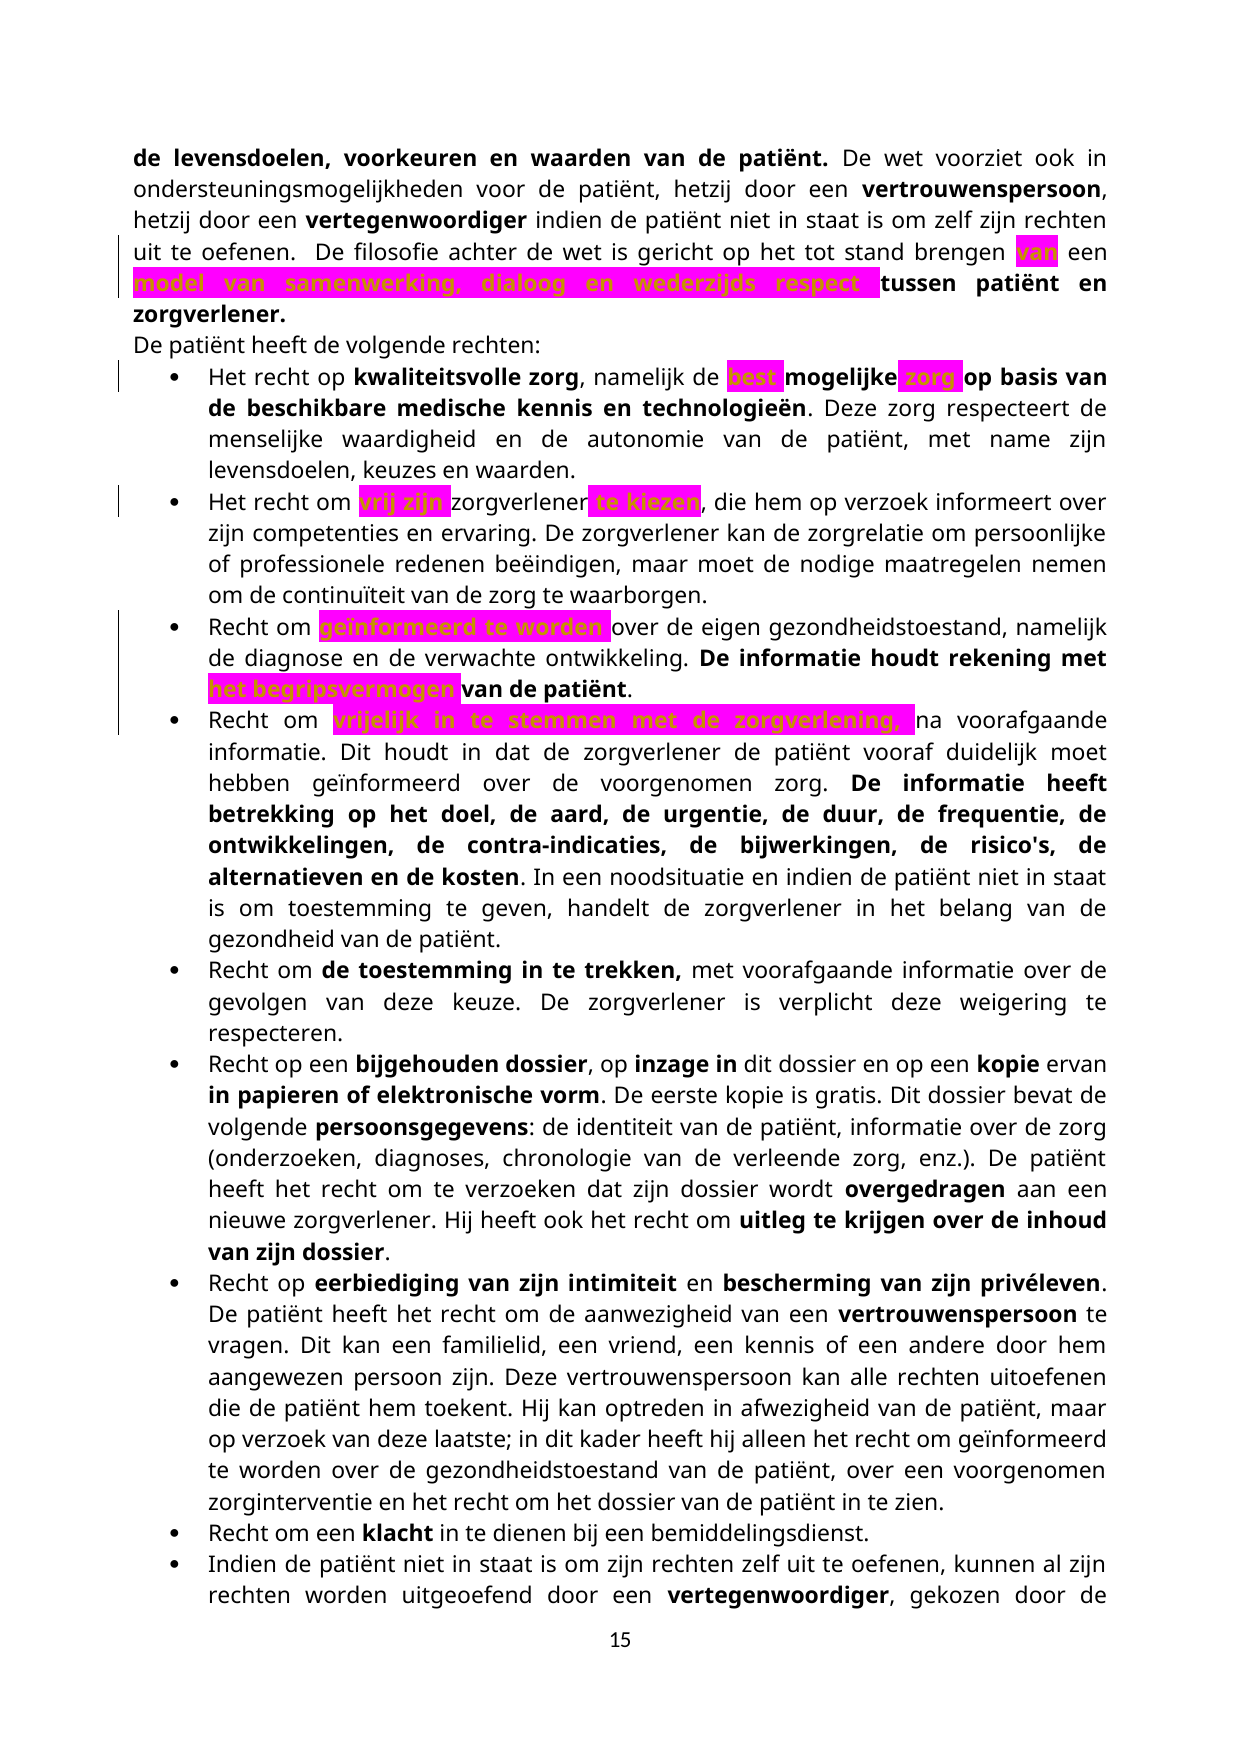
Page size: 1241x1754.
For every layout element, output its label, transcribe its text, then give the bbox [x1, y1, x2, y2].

list Recht om een klacht in te dienen bij een bemiddelingsdienst. [170, 1517, 1107, 1548]
list Recht op een bijgehouden dossier, op inzage in dit dossier en op een kopie ervan in papieren of elektronische vorm. De eerste kopie is gratis. Dit dossier bevat de volgende persoonsgegevens: de identiteit van de patiënt, informatie over de zorg (onderzoeken, diagnoses, chronologie van de verleende zorg, enz.). De patiënt heeft het recht om te verzoeken dat zijn dossier wordt overgedragen aan een nieuwe zorgverlener. Hij heeft ook het recht om uitleg te krijgen over de inhoud van zijn dossier. [170, 1048, 1107, 1267]
list Recht om geïnformeerd te worden over de eigen gezondheidstoestand, namelijk de diagnose en de verwachte ontwikkeling. De informatie houdt rekening met het begripsvermogen van de patiënt. [170, 610, 1107, 704]
list Het recht op kwaliteitsvolle zorg, namelijk de best mogelijke zorg op basis van de beschikbare medische kennis en technologieën. Deze zorg respecteert de menselijke waardigheid en de autonomie van de patiënt, met name zijn levensdoelen, keuzes en waarden. [170, 360, 1107, 485]
list Recht om vrijelijk in te stemmen met de zorgverlening, na voorafgaande informatie. Dit houdt in dat de zorgverlener de patiënt vooraf duidelijk moet hebben geïnformeerd over de voorgenomen zorg. De informatie heeft betrekking op het doel, de aard, de urgentie, de duur, de frequentie, de ontwikkelingen, de contra-indicaties, de bijwerkingen, de risico's, de alternatieven en de kosten. In een noodsituatie en indien de patiënt niet in staat is om toestemming te geven, handelt de zorgverlener in het belang van de gezondheid van de patiënt. [170, 704, 1107, 954]
list Recht op eerbiediging van zijn intimiteit en bescherming van zijn privéleven. De patiënt heeft het recht om de aanwezigheid van een vertrouwenspersoon te vragen. Dit kan een familielid, een vriend, een kennis of een andere door hem aangewezen persoon zijn. Deze vertrouwenspersoon kan alle rechten uitoefenen die de patiënt hem toekent. Hij kan optreden in afwezigheid van de patiënt, maar op verzoek van deze laatste; in dit kader heeft hij alleen het recht om geïnformeerd te worden over de gezondheidstoestand van de patiënt, over een voorgenomen zorginterventie en het recht om het dossier van de patiënt in te zien. [170, 1267, 1107, 1517]
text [133, 142, 1107, 329]
list Recht om de toestemming in te trekken, met voorafgaande informatie over de gevolgen van deze keuze. De zorgverlener is verplicht deze weigering te respecteren. [170, 954, 1107, 1048]
text De patiënt heeft de volgende rechten: [133, 329, 1107, 360]
list Het recht om vrij zijn zorgverlener te kiezen, die hem op verzoek informeert over zijn competenties en ervaring. De zorgverlener kan de zorgrelatie om persoonlijke of professionele redenen beëindigen, maar moet de nodige maatregelen nemen om de continuïteit van de zorg te waarborgen. [170, 485, 1107, 610]
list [170, 1548, 1107, 1610]
